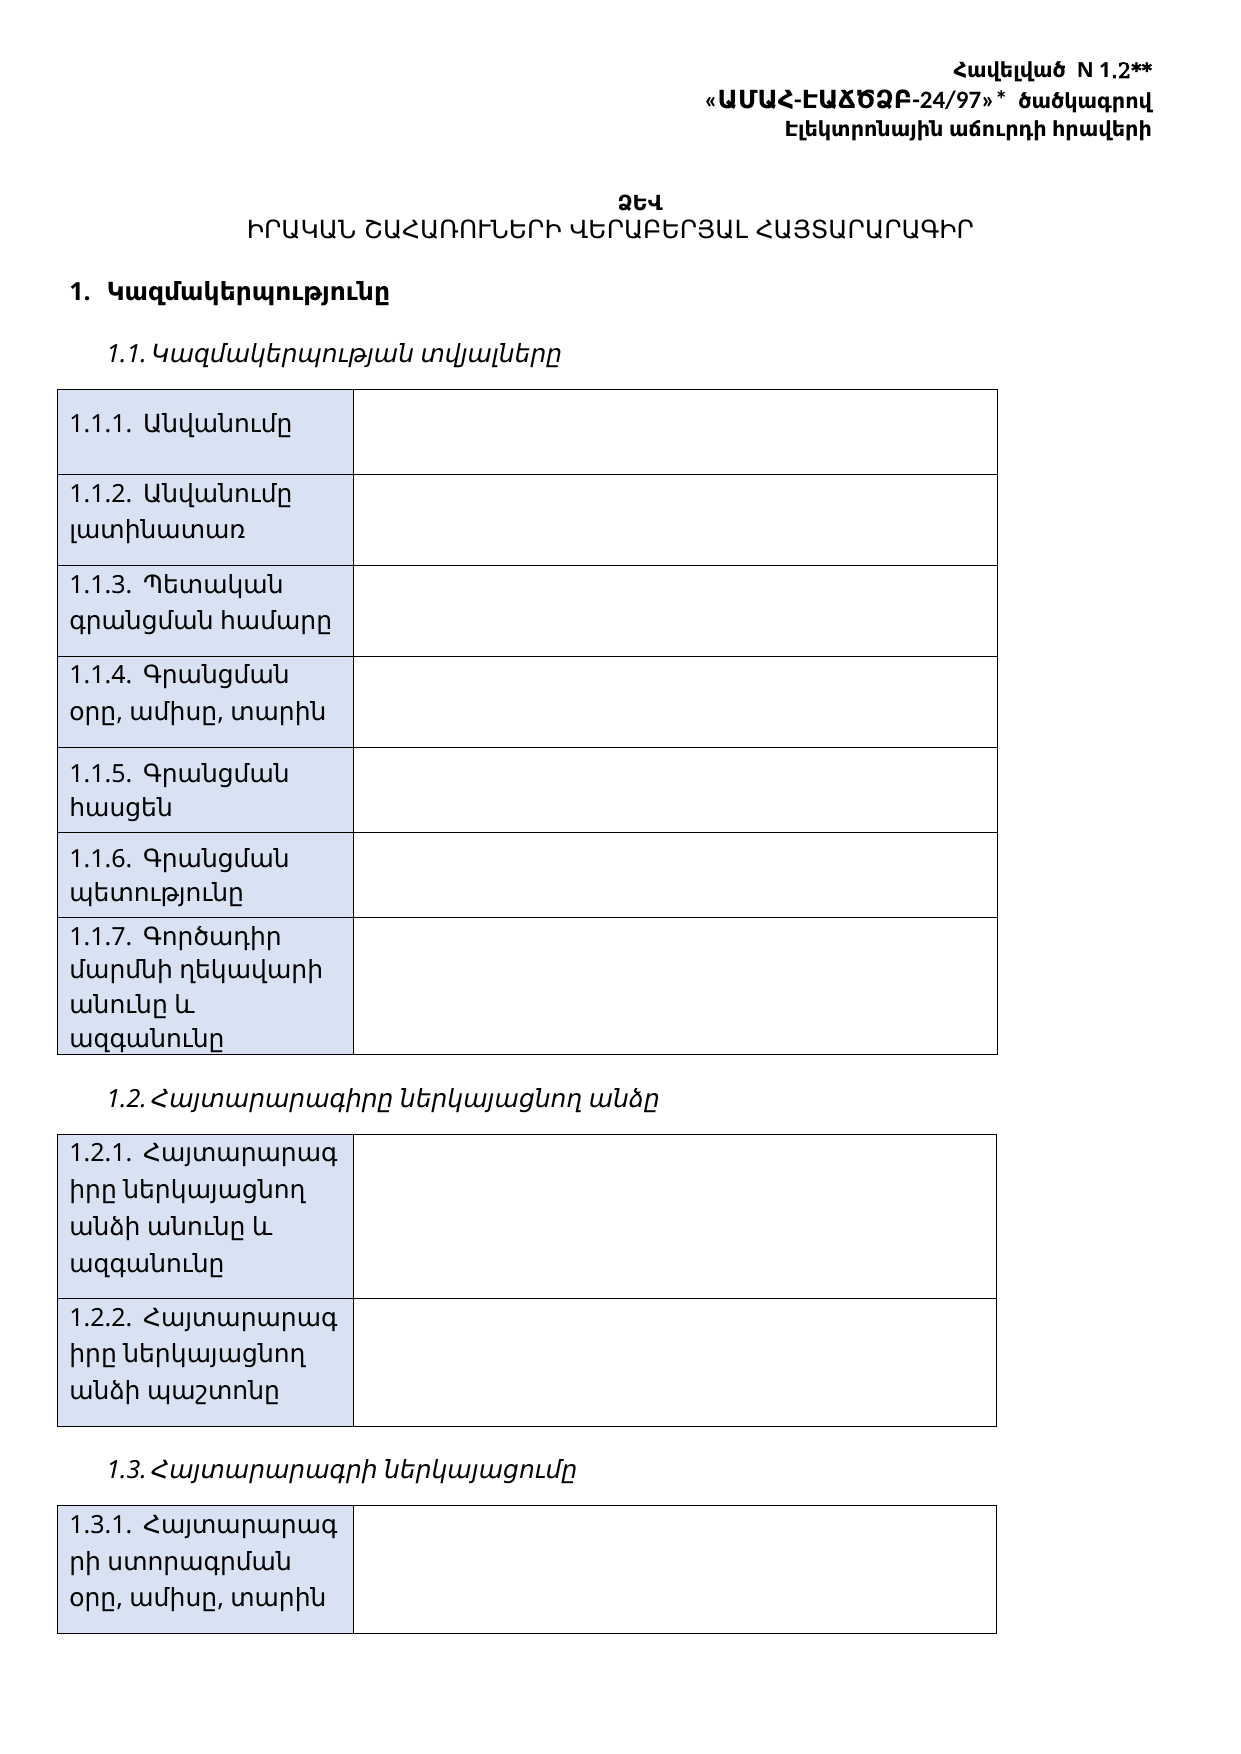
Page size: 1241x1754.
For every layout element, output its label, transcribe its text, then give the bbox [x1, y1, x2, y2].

table_cell [354, 475, 997, 565]
table_cell Գրանցման օրը, ամիսը, տարին [58, 657, 353, 747]
table_cell Պետական գրանցման համարը [58, 566, 353, 656]
text Հավելված N 1․2** [69, 56, 1152, 84]
list Հայտարարագրի ներկայացումը [106, 1452, 1152, 1486]
text «ԱՄԱՀ-ԷԱՃԾՁԲ-24/97»* ծածկագրով [69, 84, 1152, 114]
list Կազմակերպությունը [69, 274, 1152, 308]
text ՁԵՎ [69, 191, 1152, 216]
text ԻՐԱԿԱՆ ՇԱՀԱՌՈՒՆԵՐԻ ՎԵՐԱԲԵՐՅԱԼ ՀԱՅՏԱՐԱՐԱԳԻՐ [69, 216, 1152, 245]
table_cell Հայտարարագիրը ներկայացնող անձի պաշտոնը [58, 1299, 353, 1426]
table_cell Անվանումը լատինատառ [58, 475, 353, 565]
table_cell [354, 833, 997, 917]
table_header Անվանումը [58, 390, 353, 474]
table_cell [354, 657, 997, 747]
table_cell [354, 748, 997, 832]
text Էլեկտրոնային աճուրդի հրավերի [69, 114, 1152, 143]
table_header [354, 1506, 996, 1633]
list Հայտարարագիրը ներկայացնող անձը [106, 1080, 1152, 1114]
table_header Հայտարարագրի ստորագրման օրը, ամիսը, տարին [58, 1506, 353, 1633]
table_cell [354, 1299, 996, 1426]
list Կազմակերպության տվյալները [106, 336, 1152, 370]
table_cell Գործադիր մարմնի ղեկավարի անունը և ազգանունը [58, 918, 353, 1054]
table_header [354, 1135, 996, 1298]
table_header Հայտարարագիրը ներկայացնող անձի անունը և ազգանունը [58, 1135, 353, 1298]
table_header [354, 390, 997, 474]
table_cell Գրանցման պետությունը [58, 833, 353, 917]
table_cell [354, 918, 997, 1054]
table_cell [354, 566, 997, 656]
table_cell Գրանցման հասցեն [58, 748, 353, 832]
